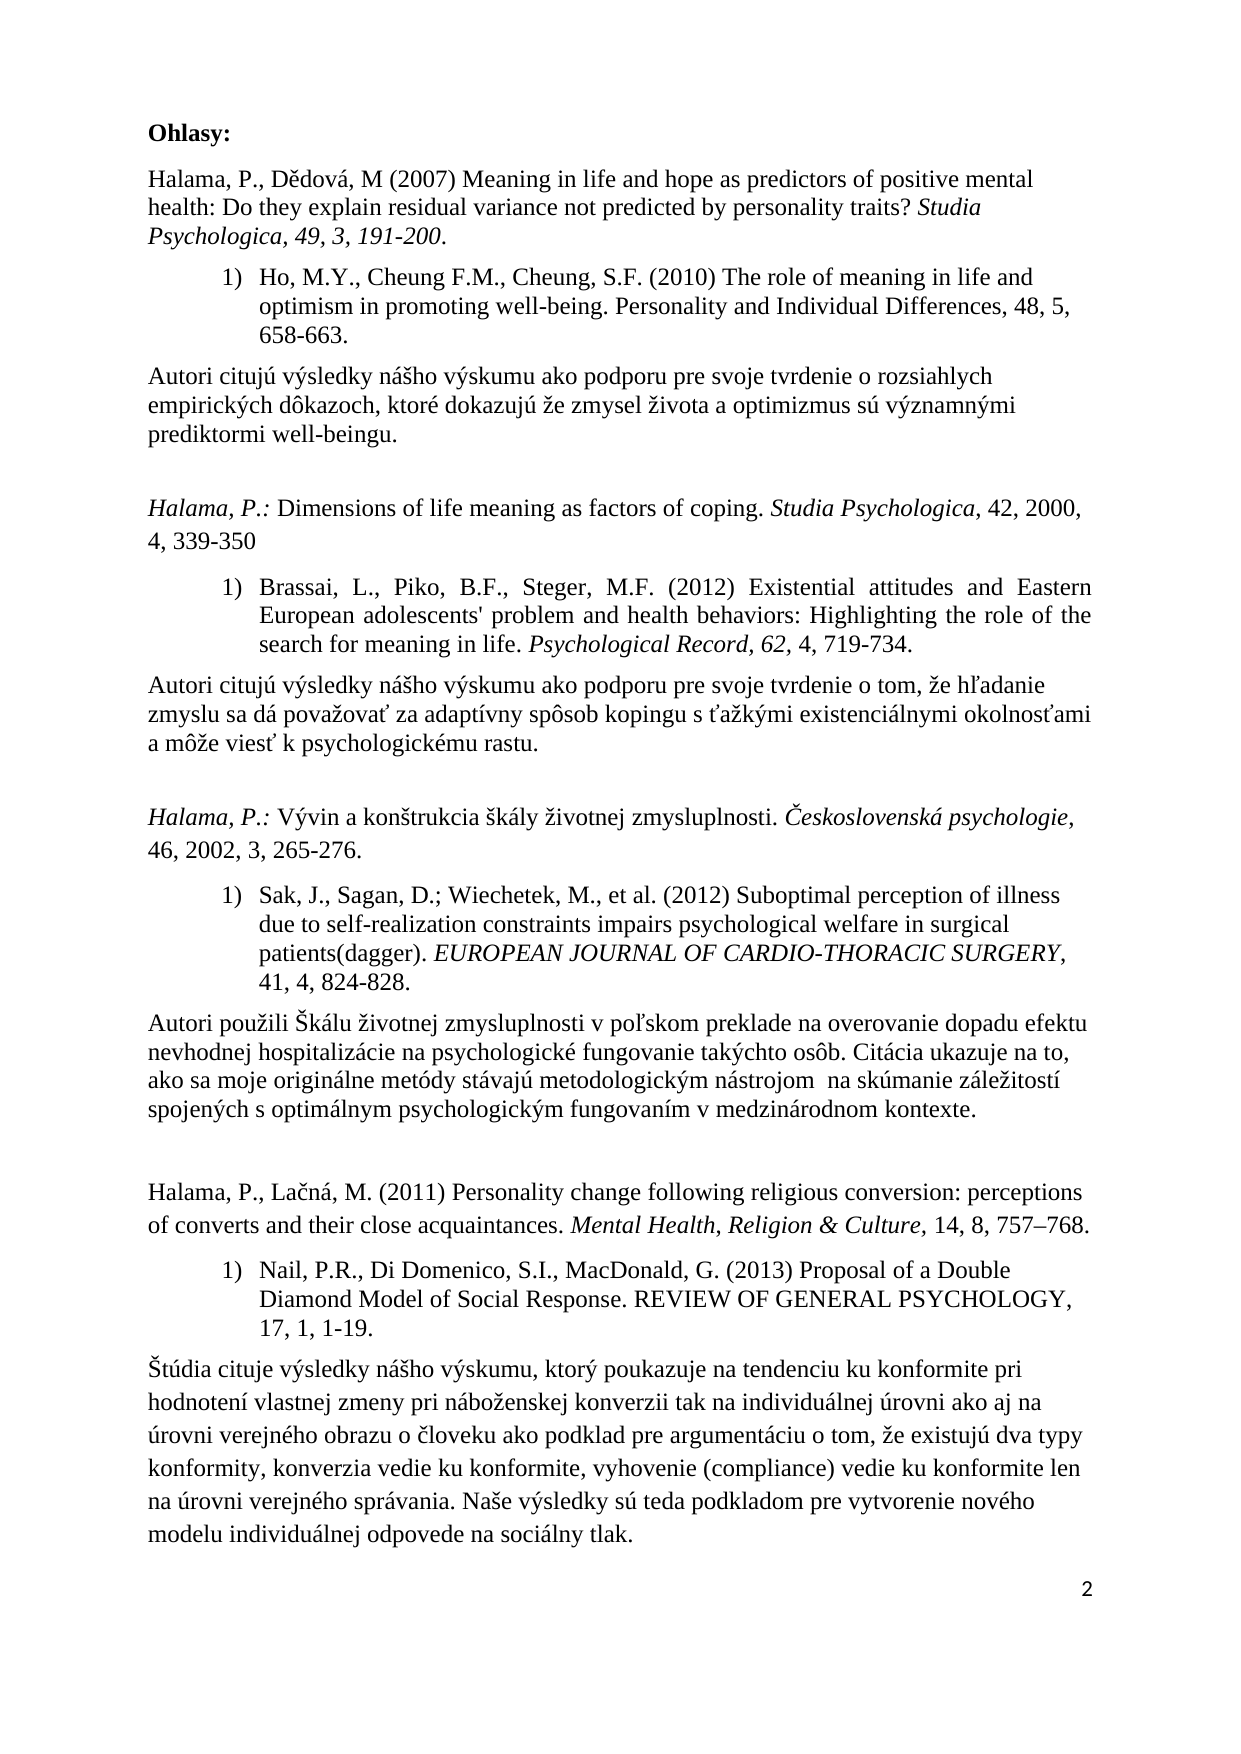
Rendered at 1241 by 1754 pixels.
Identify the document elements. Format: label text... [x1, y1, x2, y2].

list Nail, P.R., Di Domenico, S.I., MacDonald, G. (2013) Proposal of a Double Diamond Model of Social Response. REVIEW OF GENERAL PSYCHOLOGY, 17, 1, 1-19. [221, 1255, 1093, 1342]
text Autori citujú výsledky nášho výskumu ako podporu pre svoje tvrdenie o rozsiahlych empirických dôkazoch, ktoré dokazujú že zmysel života a optimizmus sú významnými prediktormi well-beingu. [148, 361, 1093, 447]
text Halama, P., Dědová, M (2007) Meaning in life and hope as predictors of positive mental health: Do they explain residual variance not predicted by personality traits? Studia Psychologica, 49, 3, 191-200. [148, 164, 1093, 250]
text Halama, P.: Dimensions of life meaning as factors of coping. Studia Psychologica, 42, 2000, 4, 339-350 [148, 460, 1093, 555]
list Ho, M.Y., Cheung F.M., Cheung, S.F. (2010) The role of meaning in life and optimism in promoting well-being. Personality and Individual Differences, 48, 5, 658-663. [221, 262, 1093, 349]
text Štúdia cituje výsledky nášho výskumu, ktorý poukazuje na tendenciu ku konformite pri hodnotení vlastnej zmeny pri náboženskej konverzii tak na individuálnej úrovni ako aj na úrovni verejného obrazu o človeku ako podklad pre argumentáciu o tom, že existujú dva typy konformity, konverzia vedie ku konformite, vyhovenie (compliance) vedie ku konformite len na úrovni verejného správania. Naše výsledky sú teda podkladom pre vytvorenie nového modelu individuálnej odpovede na sociálny tlak. [148, 1354, 1093, 1548]
text Autori použili Škálu životnej zmysluplnosti v poľskom preklade na overovanie dopadu efektu nevhodnej hospitalizácie na psychologické fungovanie takýchto osôb. Citácia ukazuje na to, ako sa moje originálne metódy stávajú metodologickým nástrojom na skúmanie záležitostí spojených s optimálnym psychologickým fungovaním v medzinárodnom kontexte. [148, 1008, 1093, 1123]
text Autori citujú výsledky nášho výskumu ako podporu pre svoje tvrdenie o tom, že hľadanie zmyslu sa dá považovať za adaptívny spôsob kopingu s ťažkými existenciálnymi okolnosťami a môže viesť k psychologickému rastu. [148, 670, 1093, 757]
text Ohlasy: [148, 118, 1093, 147]
text Halama, P.: Vývin a konštrukcia škály životnej zmysluplnosti. Československá psychologie, 46, 2002, 3, 265-276. [148, 769, 1093, 864]
list Brassai, L., Piko, B.F., Steger, M.F. (2012) Existential attitudes and Eastern European adolescents' problem and health behaviors: Highlighting the role of the search for meaning in life. Psychological Record, 62, 4, 719-734. [221, 572, 1093, 658]
list Sak, J., Sagan, D.; Wiechetek, M., et al. (2012) Suboptimal perception of illness due to self-realization constraints impairs psychological welfare in surgical patients(dagger). EUROPEAN JOURNAL OF CARDIO-THORACIC SURGERY, 41, 4, 824-828. [221, 881, 1093, 996]
text Halama, P., Lačná, M. (2011) Personality change following religious conversion: perceptions of converts and their close acquaintances. Mental Health, Religion & Culture, 14, 8, 757–768. [148, 1177, 1093, 1239]
